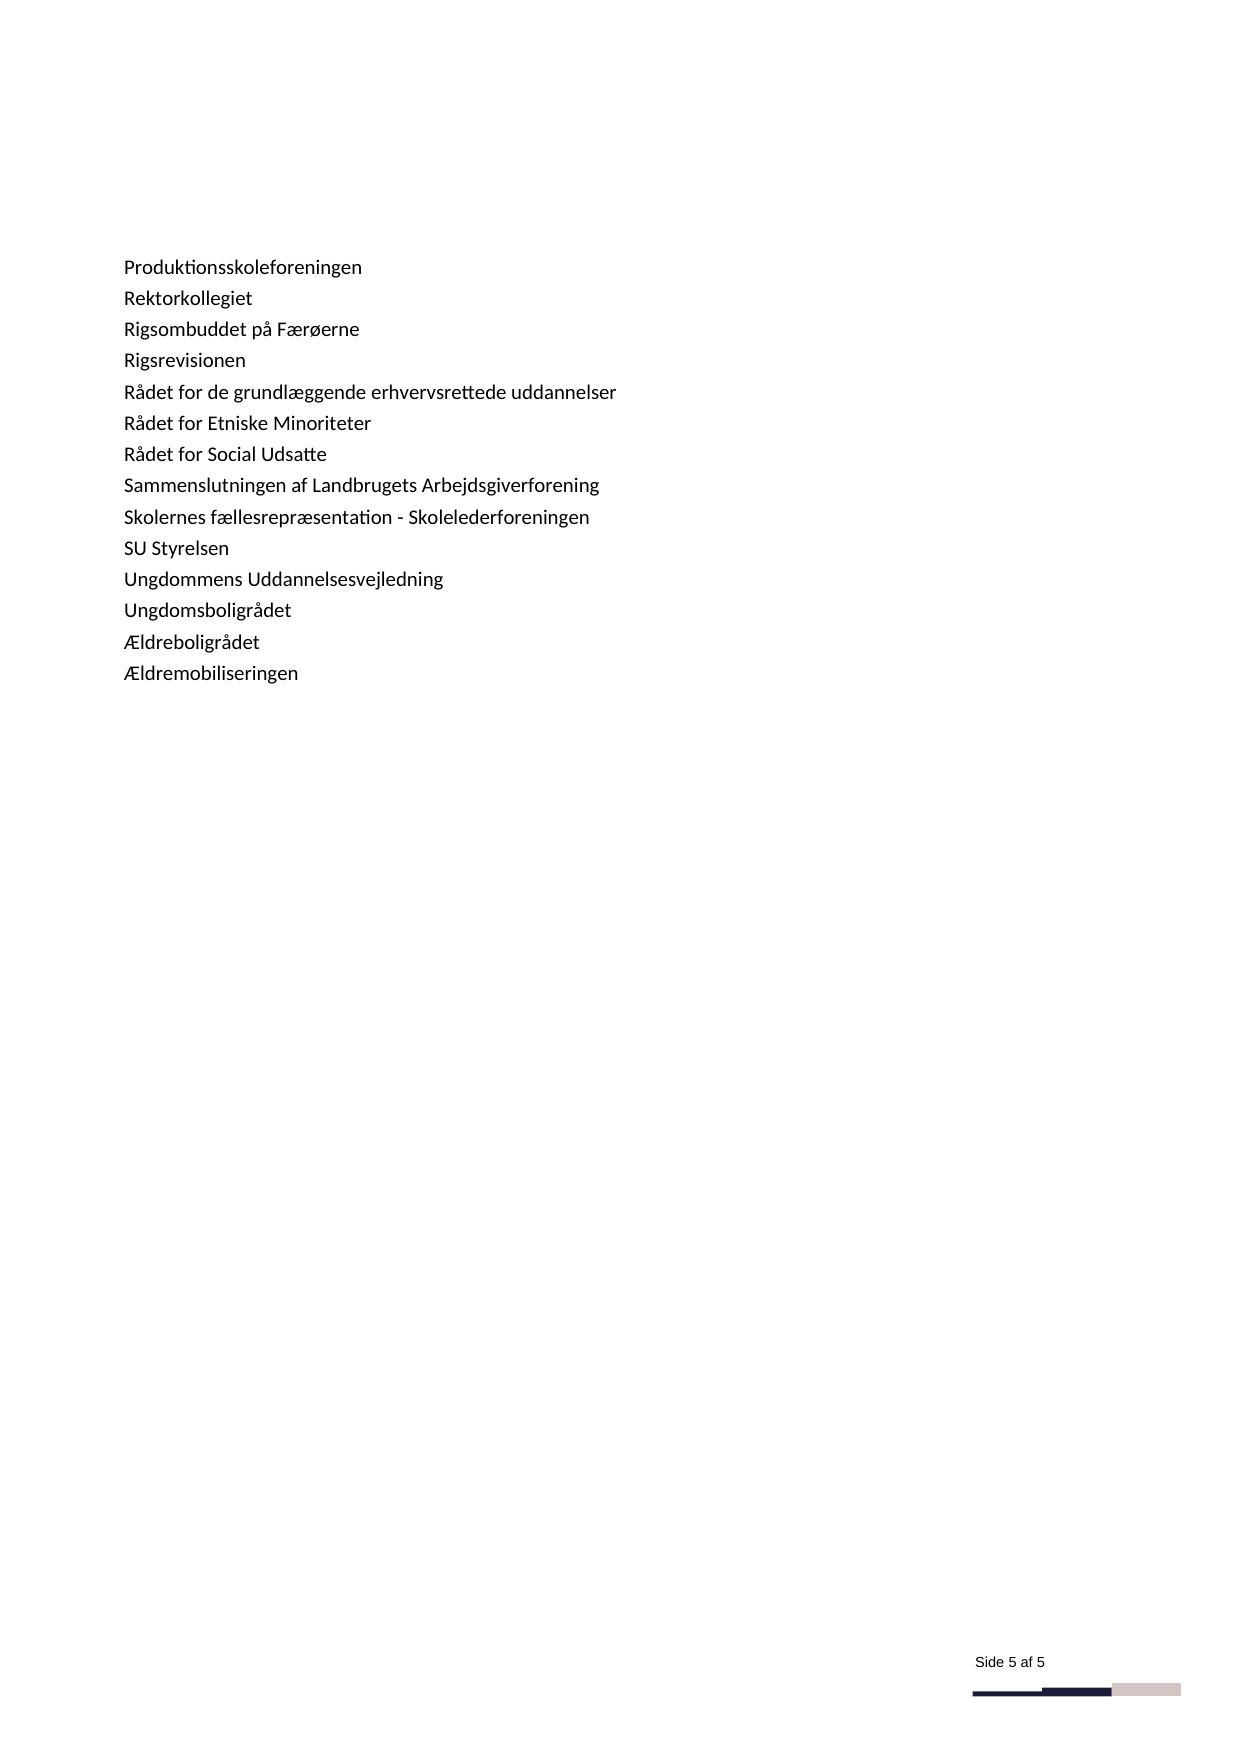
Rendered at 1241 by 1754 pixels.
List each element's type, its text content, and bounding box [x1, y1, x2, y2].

table_cell Rigsombuddet på Færøerne [117, 311, 821, 342]
table_cell Rådet for Etniske Minoriteter [117, 404, 821, 436]
table_cell Ungdommens Uddannelsesvejledning [117, 561, 821, 592]
table_cell Ungdomsboligrådet [117, 592, 821, 623]
table_cell Rådet for de grundlæggende erhvervsrettede uddannelser [117, 373, 821, 404]
table_cell Ældremobiliseringen [117, 654, 821, 686]
table_cell Rektorkollegiet [117, 279, 821, 311]
table_cell Rådet for Social Udsatte [117, 436, 821, 467]
table_cell Rigsrevisionen [117, 342, 821, 373]
table_cell Skolernes fællesrepræsentation - Skolelederforeningen [117, 498, 821, 529]
table_cell Ældreboligrådet [117, 623, 821, 654]
table_cell Sammenslutningen af Landbrugets Arbejdsgiverforening [117, 467, 821, 498]
table_cell SU Styrelsen [117, 529, 821, 561]
table_cell Produktionsskoleforeningen [117, 248, 821, 279]
